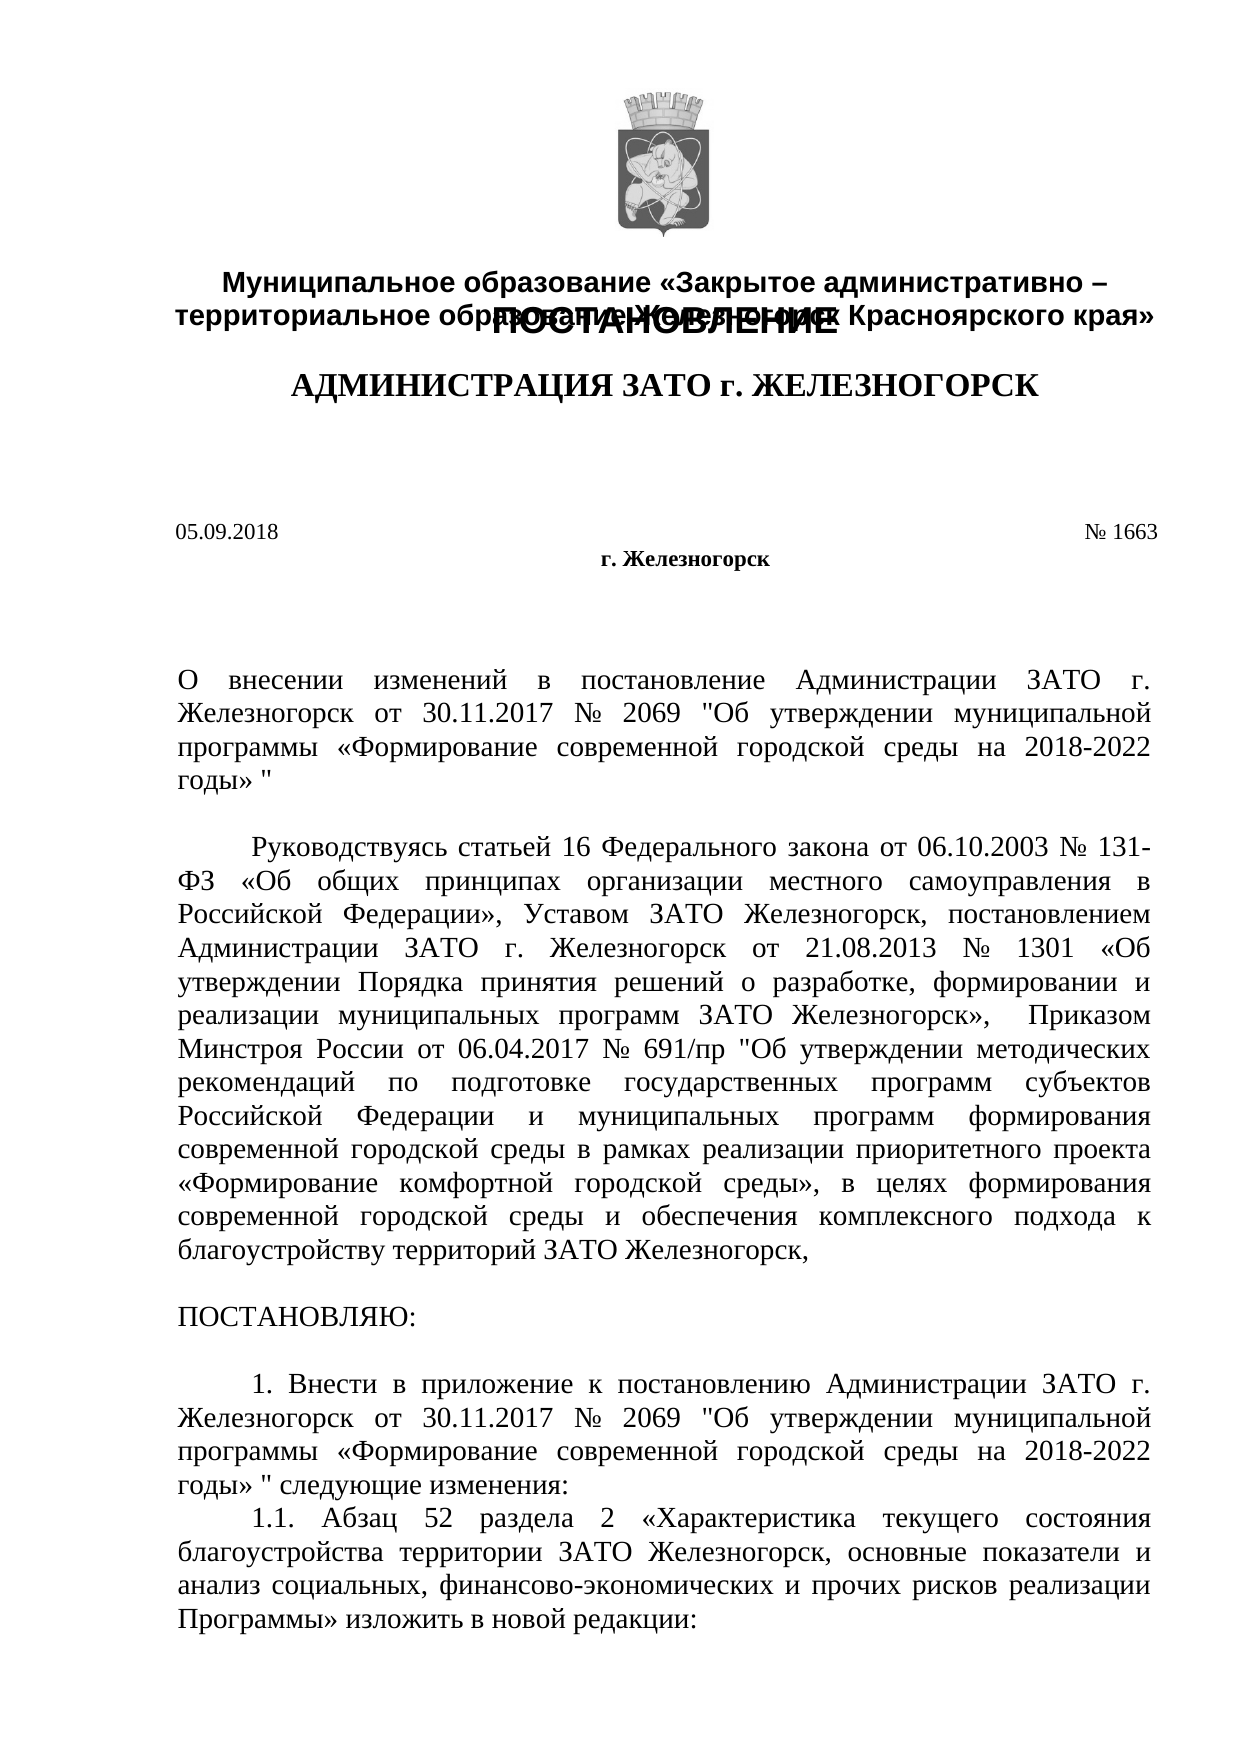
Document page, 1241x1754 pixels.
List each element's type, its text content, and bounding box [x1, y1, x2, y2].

text Муниципальное образование «Закрытое административно – территориальное образование Железногорск Красноярского края» [149, 265, 1180, 298]
text 05.09.2018 № 1663 [175, 518, 1196, 544]
subtitle АДМИНИСТРАЦИЯ ЗАТО г. ЖЕЛЕЗНОГОРСК [149, 365, 1180, 404]
text Руководствуясь статьей 16 Федерального закона от 06.10.2003 № 131-ФЗ «Об общих принципах организации местного самоуправления в Российской Федерации», Уставом ЗАТО Железногорск, постановлением Администрации ЗАТО г. Железногорск от 21.08.2013 № 1301 «Об утверждении Порядка принятия решений о разработке, формировании и реализации муниципальных программ ЗАТО Железногорск», Приказом Минстроя России от 06.04.2017 № 691/пр "Об утверждении методических рекомендаций по подготовке государственных программ субъектов Российской Федерации и муниципальных программ формирования современной городской среды в рамках реализации приоритетного проекта «Формирование комфортной городской среды», в целях формирования современной городской среды и обеспечения комплексного подхода к благоустройству территорий ЗАТО Железногорск, [177, 829, 1152, 1266]
text г. Железногорск [175, 544, 1196, 571]
title ПОСТАНОВЛЯЮ: [177, 1299, 1152, 1333]
text 1.1. Абзац 52 раздела 2 «Характеристика текущего состояния благоустройства территории ЗАТО Железногорск, основные показатели и анализ социальных, финансово-экономических и прочих рисков реализации Программы» изложить в новой редакции: [177, 1500, 1152, 1634]
text ПОСТАНОВЛЕНИЕ [149, 298, 1180, 341]
title О внесении изменений в постановление Администрации ЗАТО г. Железногорск от 30.11.2017 № 2069 "Об утверждении муниципальной программы «Формирование современной городской среды на 2018-2022 годы» " [177, 662, 1152, 796]
title 1. Внести в приложение к постановлению Администрации ЗАТО г. Железногорск от 30.11.2017 № 2069 "Об утверждении муниципальной программы «Формирование современной городской среды на 2018-2022 годы» " следующие изменения: [177, 1366, 1152, 1500]
